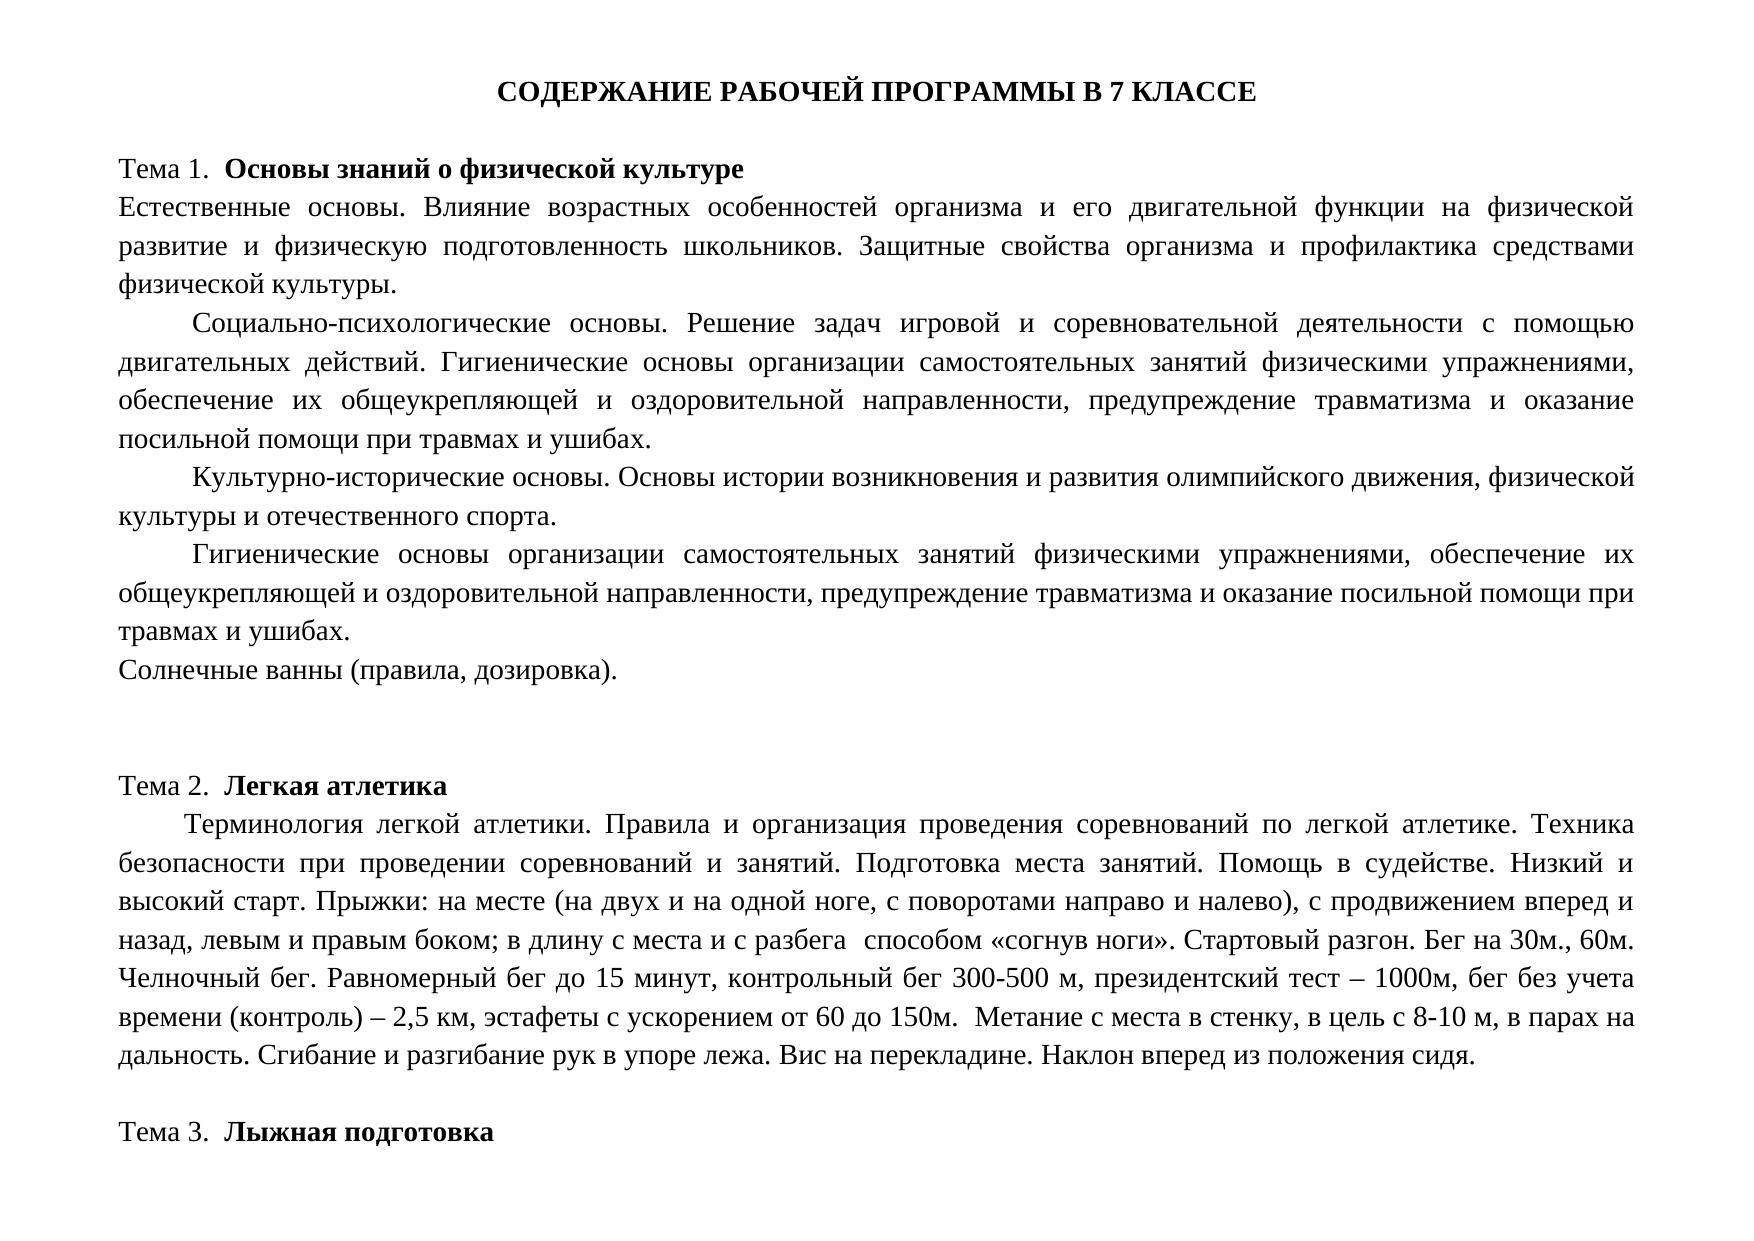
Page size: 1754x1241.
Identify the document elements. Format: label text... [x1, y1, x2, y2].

text Социально-психологические основы. Решение задач игровой и соревновательной деятельности с помощью двигательных действий. Гигиенические основы организации самостоятельных занятий физическими упражнениями, обеспечение их общеукрепляющей и оздоровительной направленности, предупреждение травматизма и оказание посильной помощи при травмах и ушибах. [118, 305, 1636, 454]
text Тема 3. Лыжная подготовка [118, 1114, 1636, 1148]
text Гигиенические основы организации самостоятельных занятий физическими упражнениями, обеспечение их общеукрепляющей и оздоровительной направленности, предупреждение травматизма и оказание посильной помощи при травмах и ушибах. [118, 536, 1636, 647]
text Естественные основы. Влияние возрастных особенностей организма и его двигательной функции на физической развитие и физическую подготовленность школьников. Защитные свойства организма и профилактика средствами физической культуры. [118, 189, 1636, 300]
text Солнечные ванны (правила, дозировка). [118, 652, 1636, 686]
text Тема 2. Легкая атлетика [118, 768, 1636, 801]
text СОДЕРЖАНИЕ РАБОЧЕЙ ПРОГРАММЫ В 7 КЛАССЕ [118, 74, 1636, 107]
text Культурно-исторические основы. Основы истории возникновения и развития олимпийского движения, физической культуры и отечественного спорта. [118, 459, 1636, 531]
text Терминология легкой атлетики. Правила и организация проведения соревнований по легкой атлетике. Техника безопасности при проведении соревнований и занятий. Подготовка места занятий. Помощь в судействе. Низкий и высокий старт. Прыжки: на месте (на двух и на одной ноге, с поворотами направо и налево), с продвижением вперед и назад, левым и правым боком; в длину с места и с разбега способом «согнув ноги». Стартовый разгон. Бег на 30м., 60м. Челночный бег. Равномерный бег до 15 минут, контрольный бег 300-500 м, президентский тест – 1000м, бег без учета времени (контроль) – 2,5 км, эстафеты с ускорением от 60 до 150м. Метание с места в стенку, в цель с 8-10 м, в парах на дальность. Сгибание и разгибание рук в упоре лежа. Вис на перекладине. Наклон вперед из положения сидя. [118, 806, 1636, 1071]
text Тема 1. Основы знаний о физической культуре [118, 151, 1635, 184]
